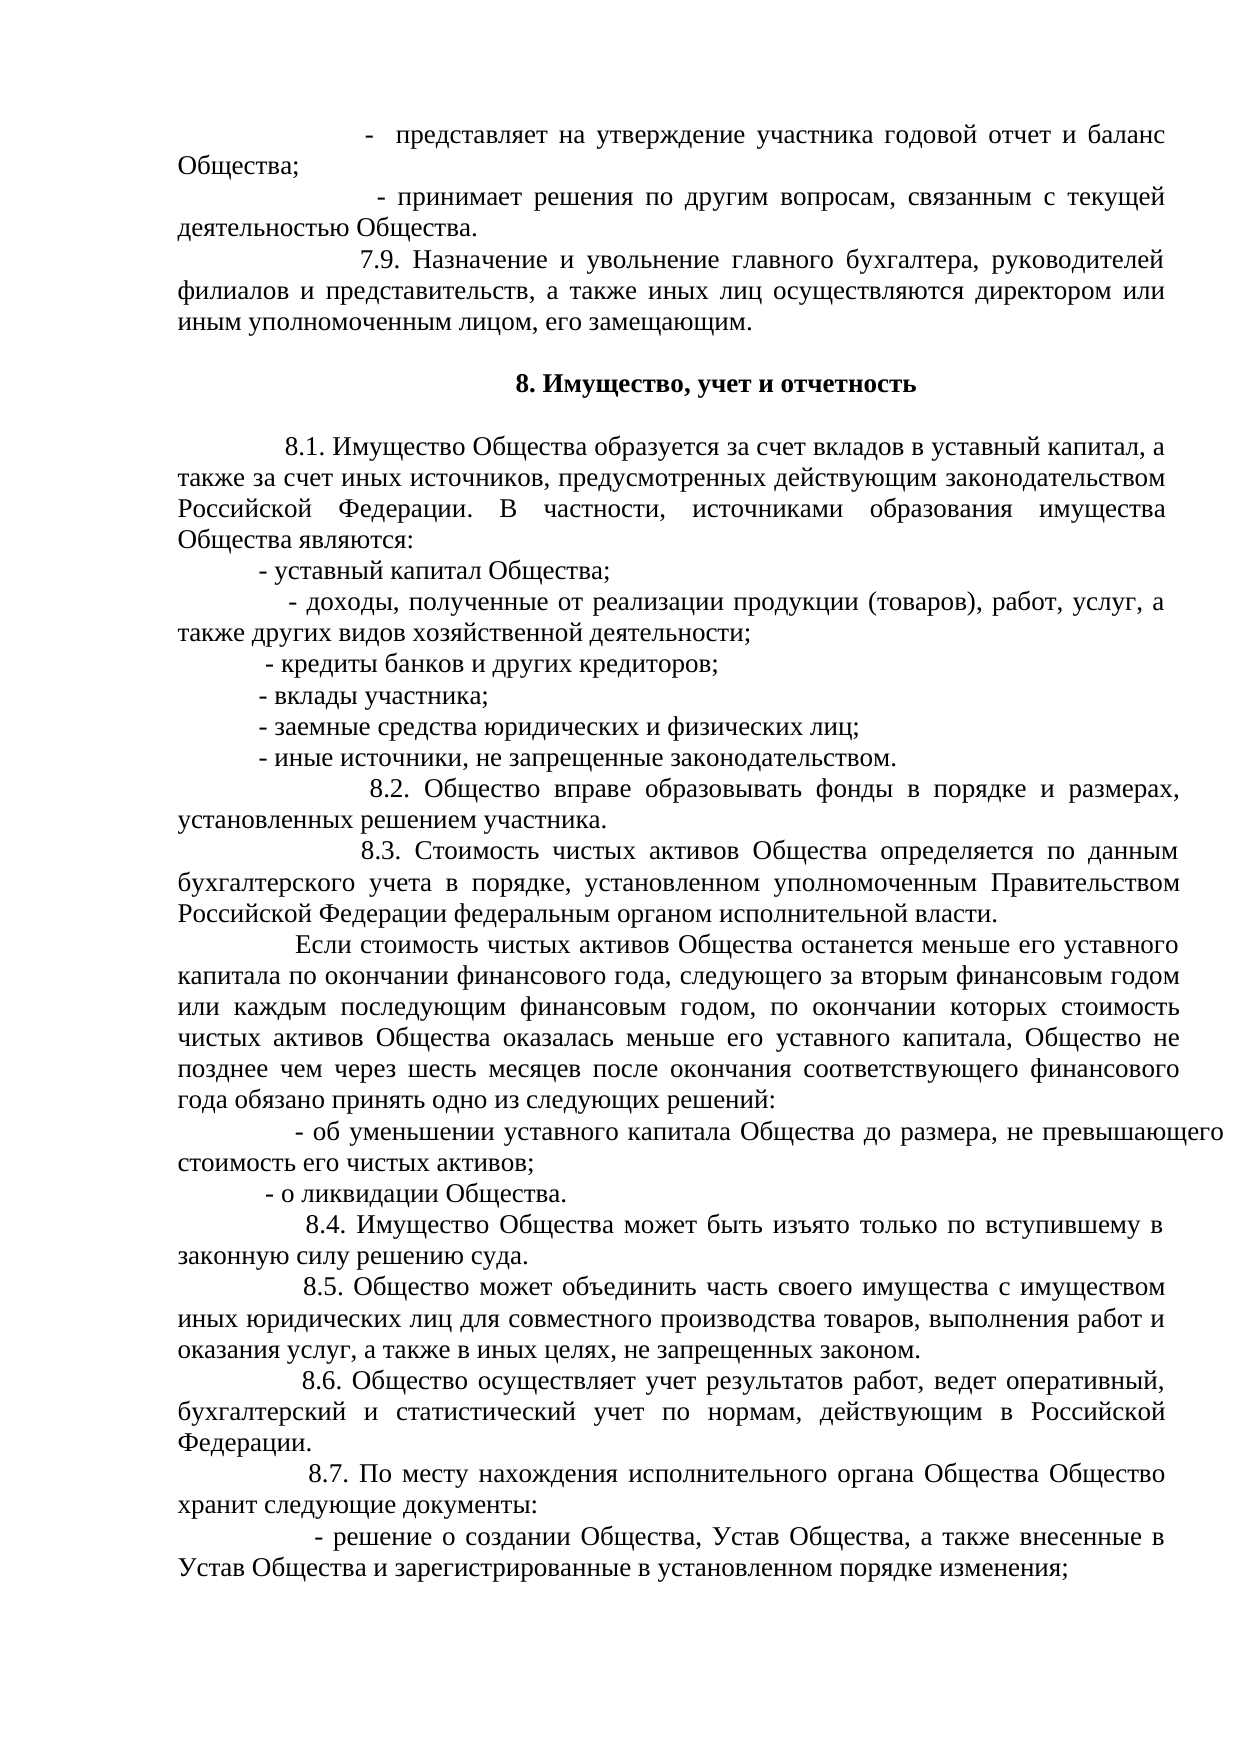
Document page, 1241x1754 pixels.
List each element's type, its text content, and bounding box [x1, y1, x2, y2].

text 8.5. Общество может объединить часть своего имущества с имуществом иных юридических лиц для совместного производства товаров, выполнения работ и оказания услуг, а также в иных целях, не запрещенных законом. [177, 1271, 1167, 1364]
text - кредиты банков и других кредиторов; [177, 648, 1167, 679]
text - заемные средства юридических и физических лиц; [177, 710, 1240, 741]
text - решение о создании Общества, Устав Общества, а также внесенные в Устав Общества и зарегистрированные в установленном порядке изменения; [177, 1520, 1167, 1582]
text - о ликвидации Общества. [177, 1177, 1226, 1208]
text 8.3. Стоимость чистых активов Общества определяется по данным бухгалтерского учета в порядке, установленном уполномоченным Правительством Российской Федерации федеральным органом исполнительной власти. [177, 834, 1181, 928]
text - представляет на утверждение участника годовой отчет и баланс Общества; [177, 118, 1167, 180]
text - доходы, полученные от реализации продукции (товаров), работ, услуг, а также других видов хозяйственной деятельности; [177, 585, 1167, 648]
text - об уменьшении уставного капитала Общества до размера, не превышающего стоимость его чистых активов; [177, 1115, 1226, 1177]
text 8.7. По месту нахождения исполнительного органа Общества Общество хранит следующие документы: [177, 1457, 1167, 1520]
text 8. Имущество, учет и отчетность [177, 367, 1240, 398]
text 8.6. Общество осуществляет учет результатов работ, ведет оперативный, бухгалтерский и статистический учет по нормам, действующим в Российской Федерации. [177, 1364, 1167, 1457]
text - вклады участника; [177, 679, 1240, 710]
text - принимает решения по другим вопросам, связанным с текущей деятельностью Общества. [177, 180, 1167, 243]
text 7.9. Назначение и увольнение главного бухгалтера, руководителей филиалов и представительств, а также иных лиц осуществляются директором или иным уполномоченным лицом, его замещающим. [177, 243, 1167, 336]
text - иные источники, не запрещенные законодательством. [177, 741, 1240, 772]
text 8.4. Имущество Общества может быть изъято только по вступившему в законную силу решению суда. [177, 1208, 1167, 1271]
text 8.1. Имущество Общества образуется за счет вкладов в уставный капитал, а также за счет иных источников, предусмотренных действующим законодательством Российской Федерации. В частности, источниками образования имущества Общества являются: [177, 429, 1167, 554]
text 8.2. Общество вправе образовывать фонды в порядке и размерах, установленных решением участника. [177, 772, 1181, 834]
text - уставный капитал Общества; [177, 554, 1167, 585]
text Если стоимость чистых активов Общества останется меньше его уставного капитала по окончании финансового года, следующего за вторым финансовым годом или каждым последующим финансовым годом, по окончании которых стоимость чистых активов Общества оказалась меньше его уставного капитала, Общество не позднее чем через шесть месяцев после окончания соответствующего финансового года обязано принять одно из следующих решений: [177, 928, 1181, 1115]
